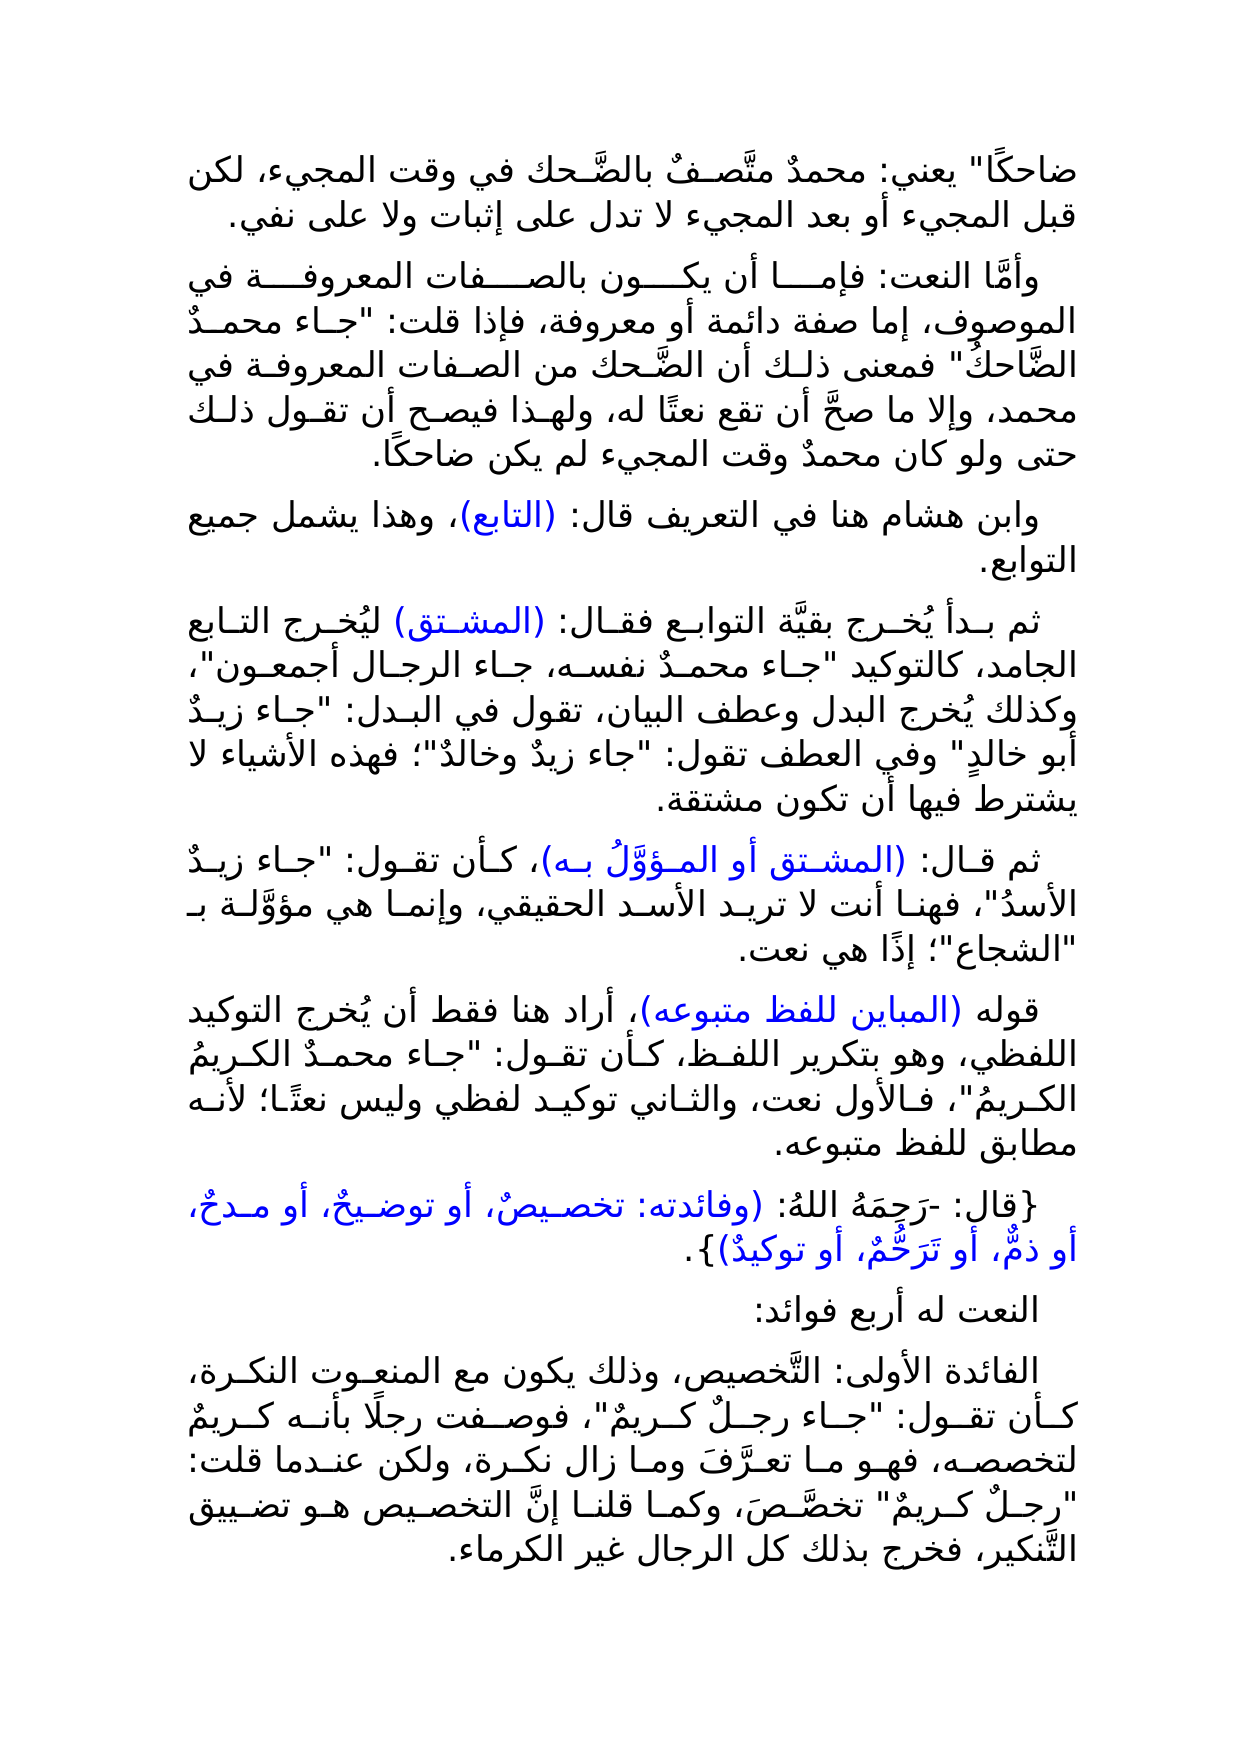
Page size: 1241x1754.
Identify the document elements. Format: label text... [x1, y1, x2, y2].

text الفائدة الأولى: التَّخصيص، وذلك يكون مع المنعوت النكرة، كأن تقول: "جاء رجلٌ كريمٌ"، فوصفت رجلًا بأنه كريمٌ لتخصصه، فهو ما تعرَّفَ وما زال نكرة، ولكن عندما قلت: "رجلٌ كريمٌ" تخصَّصَ، وكما قلنا إنَّ التخصيص هو تضييق التَّنكير، فخرج بذلك كل الرجال غير الكرماء. [187, 1351, 1078, 1570]
text قوله (المباين للفظ متبوعه)، أراد هنا فقط أن يُخرج التوكيد اللفظي، وهو بتكرير اللفظ، كأن تقول: "جاء محمدٌ الكريمُ الكريمُ"، فالأول نعت، والثاني توكيد لفظي وليس نعتًا؛ لأنه مطابق للفظ متبوعه. [187, 989, 1078, 1164]
text {قال: -رَحِمَهُ اللهُ: (وفائدته: تخصيصٌ، أو توضيحٌ، أو مدحٌ، أو ذمٌّ، أو تَرَحُّمٌ، أو توكيدٌ)}. [187, 1184, 1078, 1270]
text ثم بدأ يُخرج بقيَّة التوابع فقال: (المشتق) ليُخرج التابع الجامد، كالتوكيد "جاء محمدٌ نفسه، جاء الرجال أجمعون"، وكذلك يُخرج البدل وعطف البيان، تقول في البدل: "جاء زيدٌ أبو خالدٍ" وفي العطف تقول: "جاء زيدٌ وخالدٌ"؛ فهذه الأشياء لا يشترط فيها أن تكون مشتقة. [187, 600, 1078, 819]
text النعت له أربع فوائد: [187, 1290, 1078, 1331]
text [187, 150, 1078, 236]
text ثم قال: (المشتق أو المؤوَّلُ به)، كأن تقول: "جاء زيدٌ الأسدُ"، فهنا أنت لا تريد الأسد الحقيقي، وإنما هي مؤوَّلة بـ "الشجاع"؛ إذًا هي نعت. [187, 839, 1078, 969]
text وأمَّا النعت: فإما أن يكون بالصفات المعروفة في الموصوف، إما صفة دائمة أو معروفة، فإذا قلت: "جاء محمدٌ الضَّاحكُ" فمعنى ذلك أن الضَّحك من الصفات المعروفة في محمد، وإلا ما صحَّ أن تقع نعتًا له، ولهذا فيصح أن تقول ذلك حتى ولو كان محمدٌ وقت المجيء لم يكن ضاحكًا. [187, 256, 1078, 475]
text وابن هشام هنا في التعريف قال: (التابع)، وهذا يشمل جميع التوابع. [187, 495, 1078, 580]
